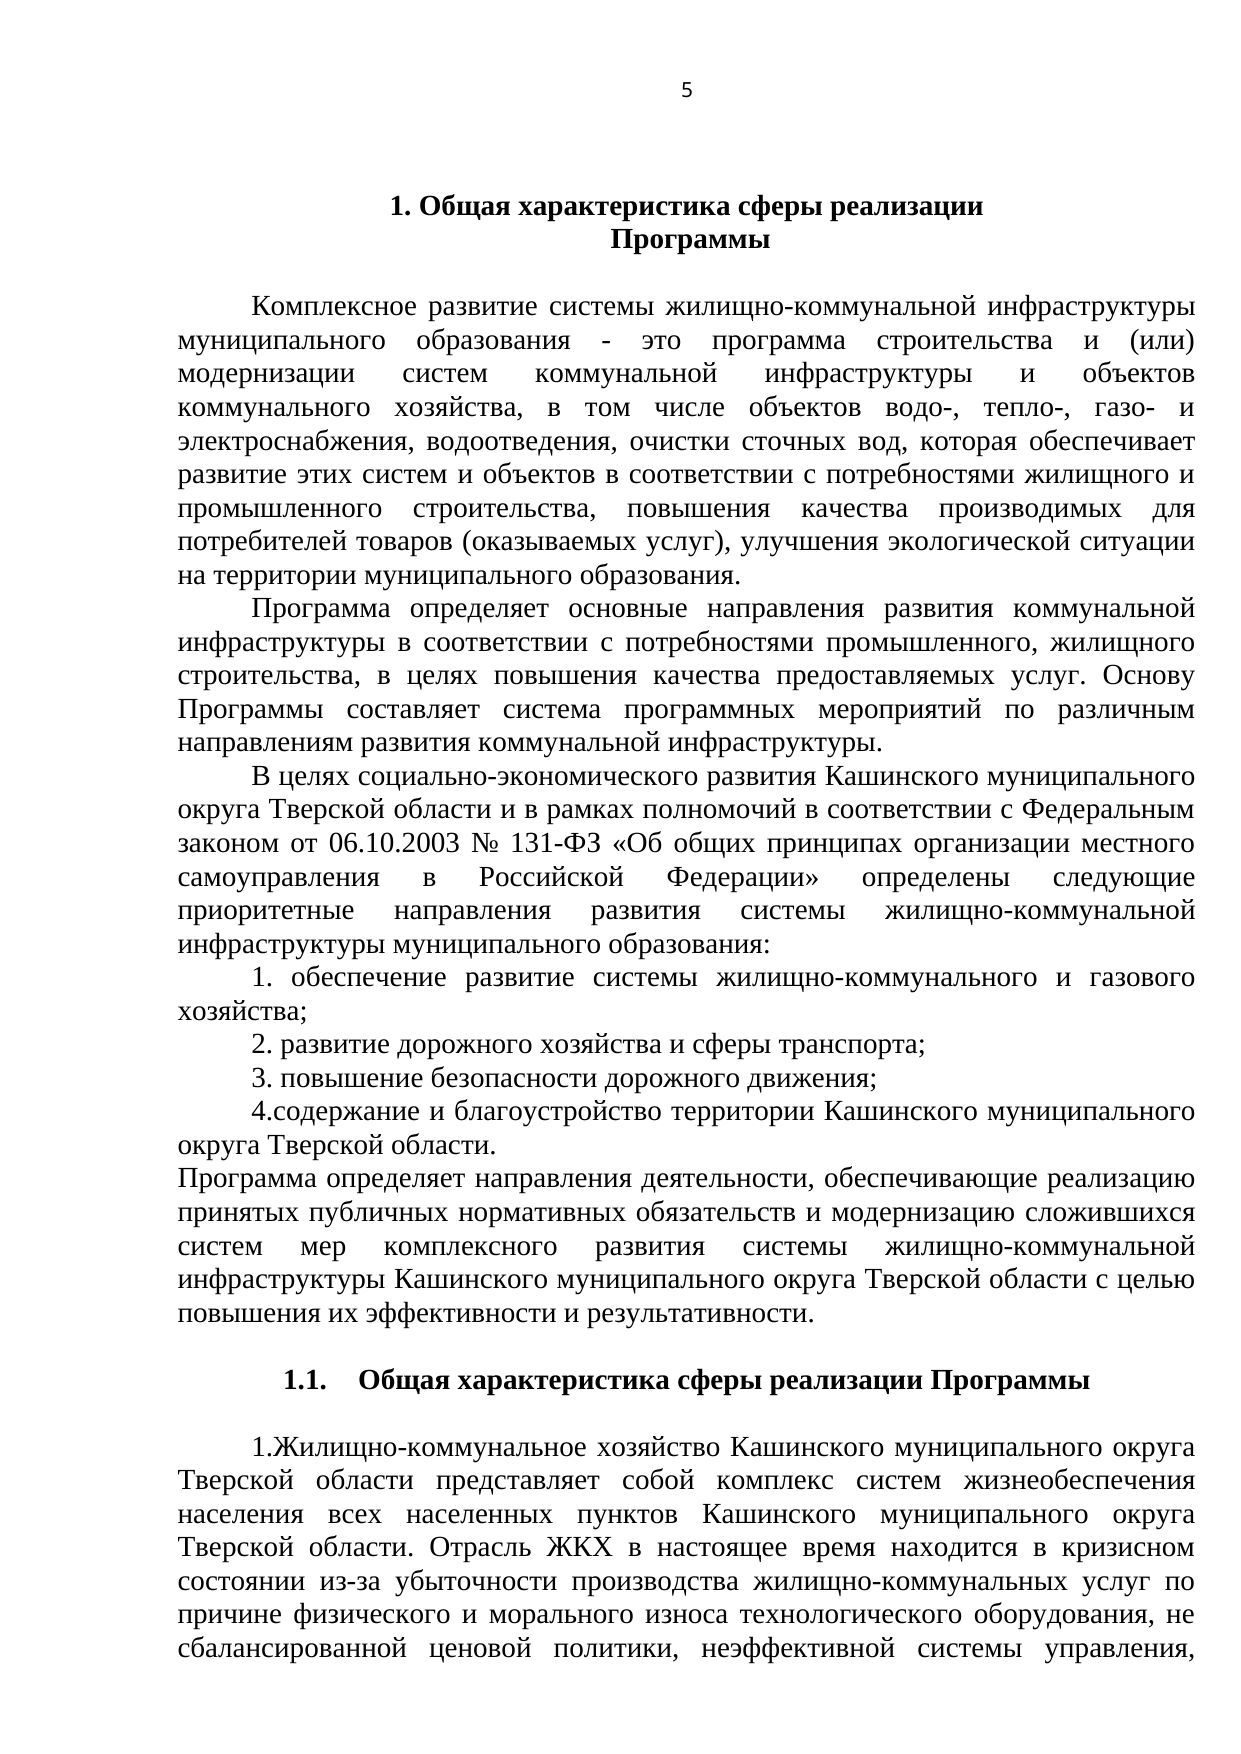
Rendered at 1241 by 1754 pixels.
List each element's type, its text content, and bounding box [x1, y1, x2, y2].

text Программы [177, 221, 1196, 255]
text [177, 1429, 1196, 1664]
text 4.содержание и благоустройство территории Кашинского муниципального округа Тверской области. [177, 1093, 1196, 1161]
text Программа определяет направления деятельности, обеспечивающие реализацию принятых публичных нормативных обязательств и модернизацию сложившихся систем мер комплексного развития системы жилищно-коммунальной инфраструктуры Кашинского муниципального округа Тверской области с целью повышения их эффективности и результативности. [177, 1161, 1196, 1328]
text 1. обеспечение развитие системы жилищно-коммунального и газового хозяйства; [177, 959, 1196, 1026]
list Общая характеристика сферы реализации Программы [177, 1362, 1196, 1395]
text 2. развитие дорожного хозяйства и сферы транспорта; [177, 1026, 1196, 1060]
text Комплексное развитие системы жилищно-коммунальной инфраструктуры муниципального образования - это программа строительства и (или) модернизации систем коммунальной инфраструктуры и объектов коммунального хозяйства, в том числе объектов водо-, тепло-, газо- и электроснабжения, водоотведения, очистки сточных вод, которая обеспечивает развитие этих систем и объектов в соответствии с потребностями жилищного и промышленного строительства, повышения качества производимых для потребителей товаров (оказываемых услуг), улучшения экологической ситуации на территории муниципального образования. [177, 288, 1196, 590]
text Программа определяет основные направления развития коммунальной инфраструктуры в соответствии с потребностями промышленного, жилищного строительства, в целях повышения качества предоставляемых услуг. Основу Программы составляет система программных мероприятий по различным направлениям развития коммунальной инфраструктуры. [177, 590, 1196, 758]
text В целях социально-экономического развития Кашинского муниципального округа Тверской области и в рамках полномочий в соответствии с Федеральным законом от 06.10.2003 № 131-ФЗ «Об общих принципах организации местного самоуправления в Российской Федерации» определены следующие приоритетные направления развития системы жилищно-коммунальной инфраструктуры муниципального образования: [177, 758, 1196, 959]
text 1. Общая характеристика сферы реализации [177, 188, 1196, 221]
text 3. повышение безопасности дорожного движения; [177, 1060, 1196, 1093]
